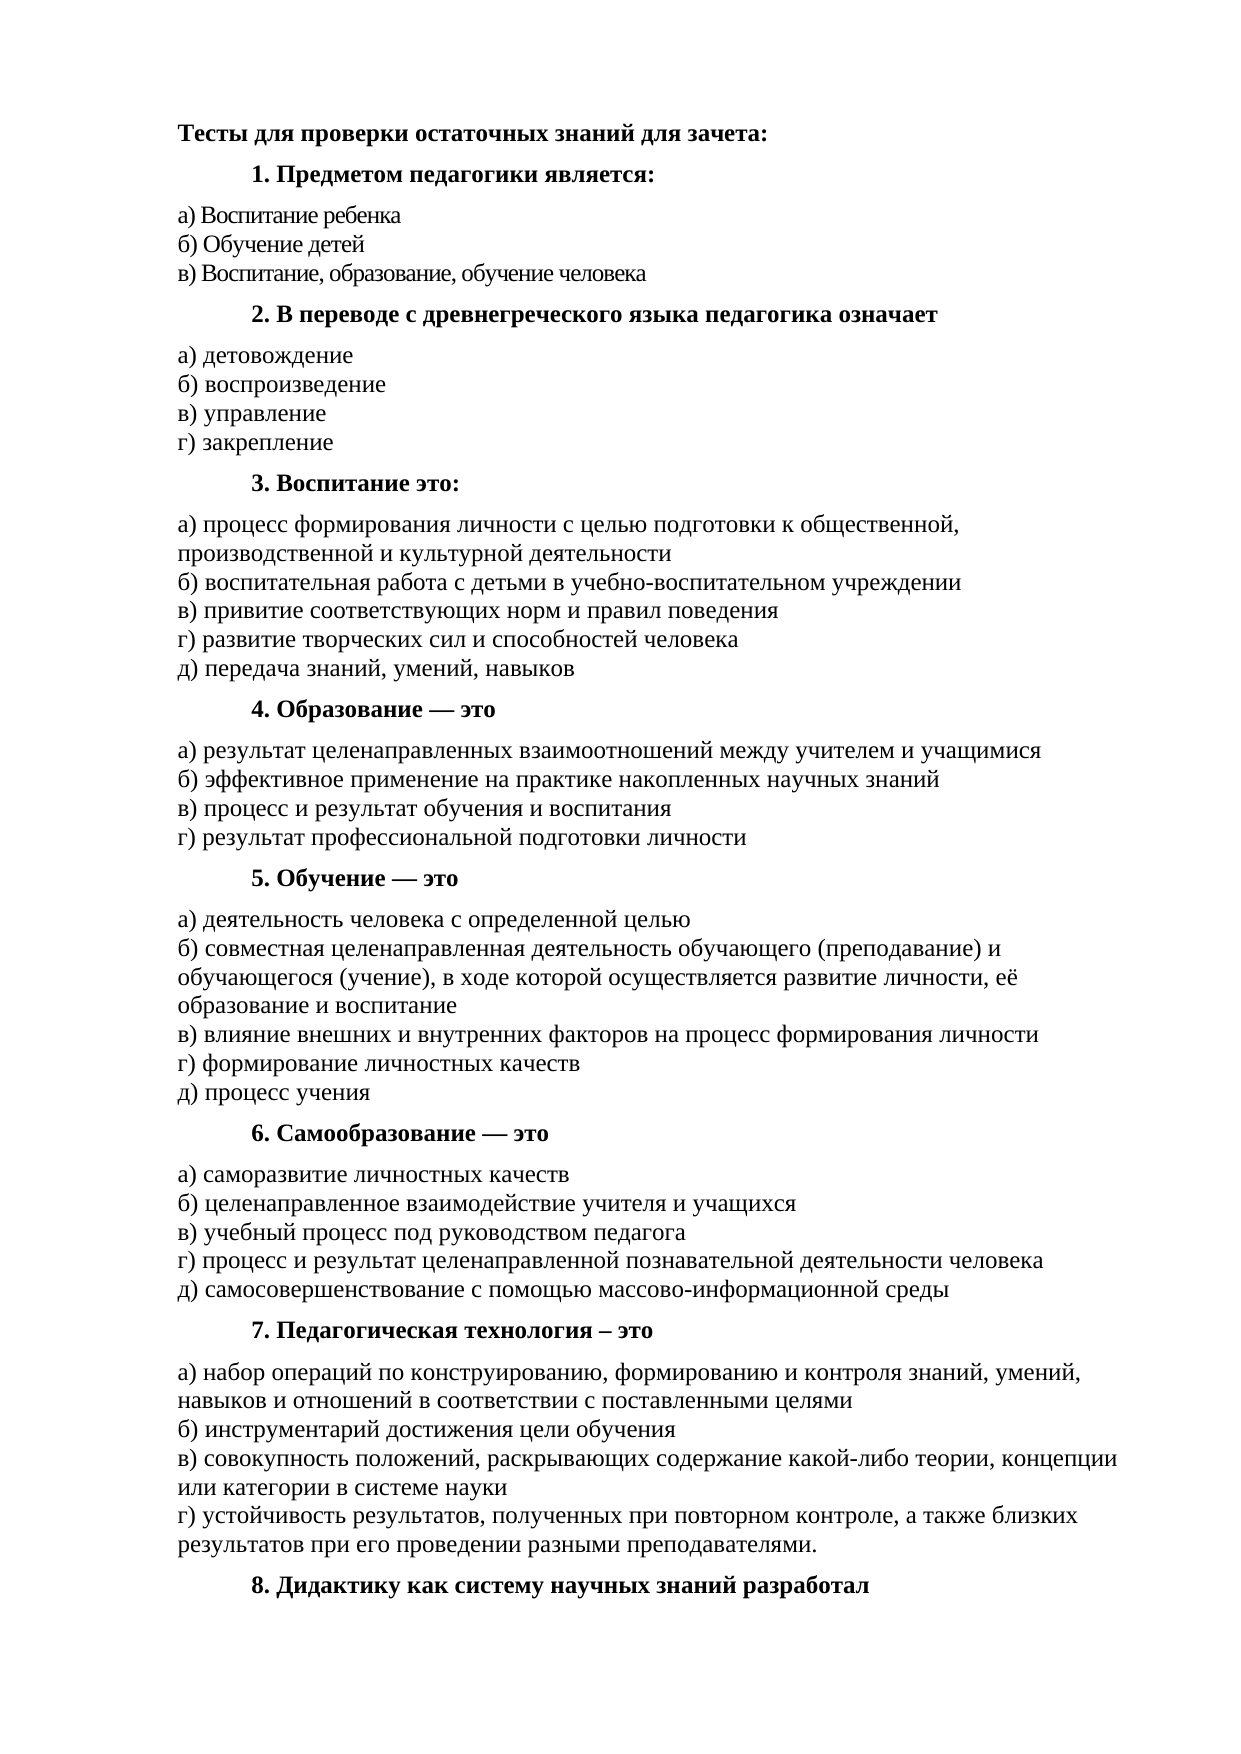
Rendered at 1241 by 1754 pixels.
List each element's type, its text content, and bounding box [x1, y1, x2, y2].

text б) инструментарий достижения цели обучения [177, 1414, 1152, 1443]
text в) управление [177, 398, 1152, 427]
text г) закрепление [177, 427, 1152, 456]
text г) формирование личностных качеств [177, 1048, 1152, 1077]
text а) набор операций по конструированию, формированию и контроля знаний, умений, навыков и отношений в соответствии с поставленными целями [177, 1357, 1152, 1414]
text 3. Воспитание это: [177, 468, 1152, 497]
text а) результат целенаправленных взаимоотношений между учителем и учащимися [177, 736, 1152, 764]
text б) целенаправленное взаимодействие учителя и учащихся [177, 1188, 1152, 1217]
text 6. Самообразование — это [177, 1118, 1152, 1147]
text в) привитие соответствующих норм и правил поведения [177, 596, 1152, 624]
text б) воспитательная работа с детьми в учебно-воспитательном учреждении [177, 567, 1152, 596]
text в) влияние внешних и внутренних факторов на процесс формирования личности [177, 1019, 1152, 1048]
text а) Воспитание ребенка б) Обучение детей [177, 201, 1152, 258]
text в) учебный процесс под руководством педагога [177, 1217, 1152, 1246]
text в) процесс и результат обучения и воспитания [177, 793, 1152, 822]
text 4. Образование — это [177, 694, 1152, 723]
text б) совместная целенаправленная деятельность обучающего (преподавание) и обучающегося (учение), в ходе которой осуществляется развитие личности, её образование и воспитание [177, 933, 1152, 1019]
text д) процесс учения [177, 1077, 1152, 1106]
text г) устойчивость результатов, полученных при повторном контроле, а также близких результатов при его проведении разными преподавателями. [177, 1501, 1152, 1558]
text 2. В переводе с древнегреческого языка педагогика означает [177, 299, 1152, 328]
text а) детовождение [177, 341, 1152, 369]
text д) передача знаний, умений, навыков [177, 653, 1152, 682]
text а) процесс формирования личности с целью подготовки к общественной, производственной и культурной деятельности [177, 509, 1152, 567]
text г) развитие творческих сил и способностей человека [177, 624, 1152, 653]
text 8. Дидактику как систему научных знаний разработал [177, 1571, 1152, 1599]
text г) процесс и результат целенаправленной познавательной деятельности человека [177, 1246, 1152, 1274]
text б) воспроизведение [177, 369, 1152, 398]
text д) самосовершенствование с помощью массово-информационной среды [177, 1274, 1152, 1303]
text а) деятельность человека с определенной целью [177, 904, 1152, 933]
text а) саморазвитие личностных качеств [177, 1159, 1152, 1188]
text г) результат профессиональной подготовки личности [177, 822, 1152, 851]
text б) эффективное применение на практике накопленных научных знаний [177, 764, 1152, 793]
text 1. Предметом педагогики является: [177, 159, 1152, 188]
text в) совокупность положений, раскрывающих содержание какой-либо теории, концепции или категории в системе науки [177, 1443, 1152, 1501]
text Тесты для проверки остаточных знаний для зачета: [177, 118, 1152, 147]
text 7. Педагогическая технология – это [177, 1316, 1152, 1344]
text в) Воспитание, образование, обучение человека [177, 258, 1152, 287]
text 5. Обучение — это [177, 863, 1152, 892]
